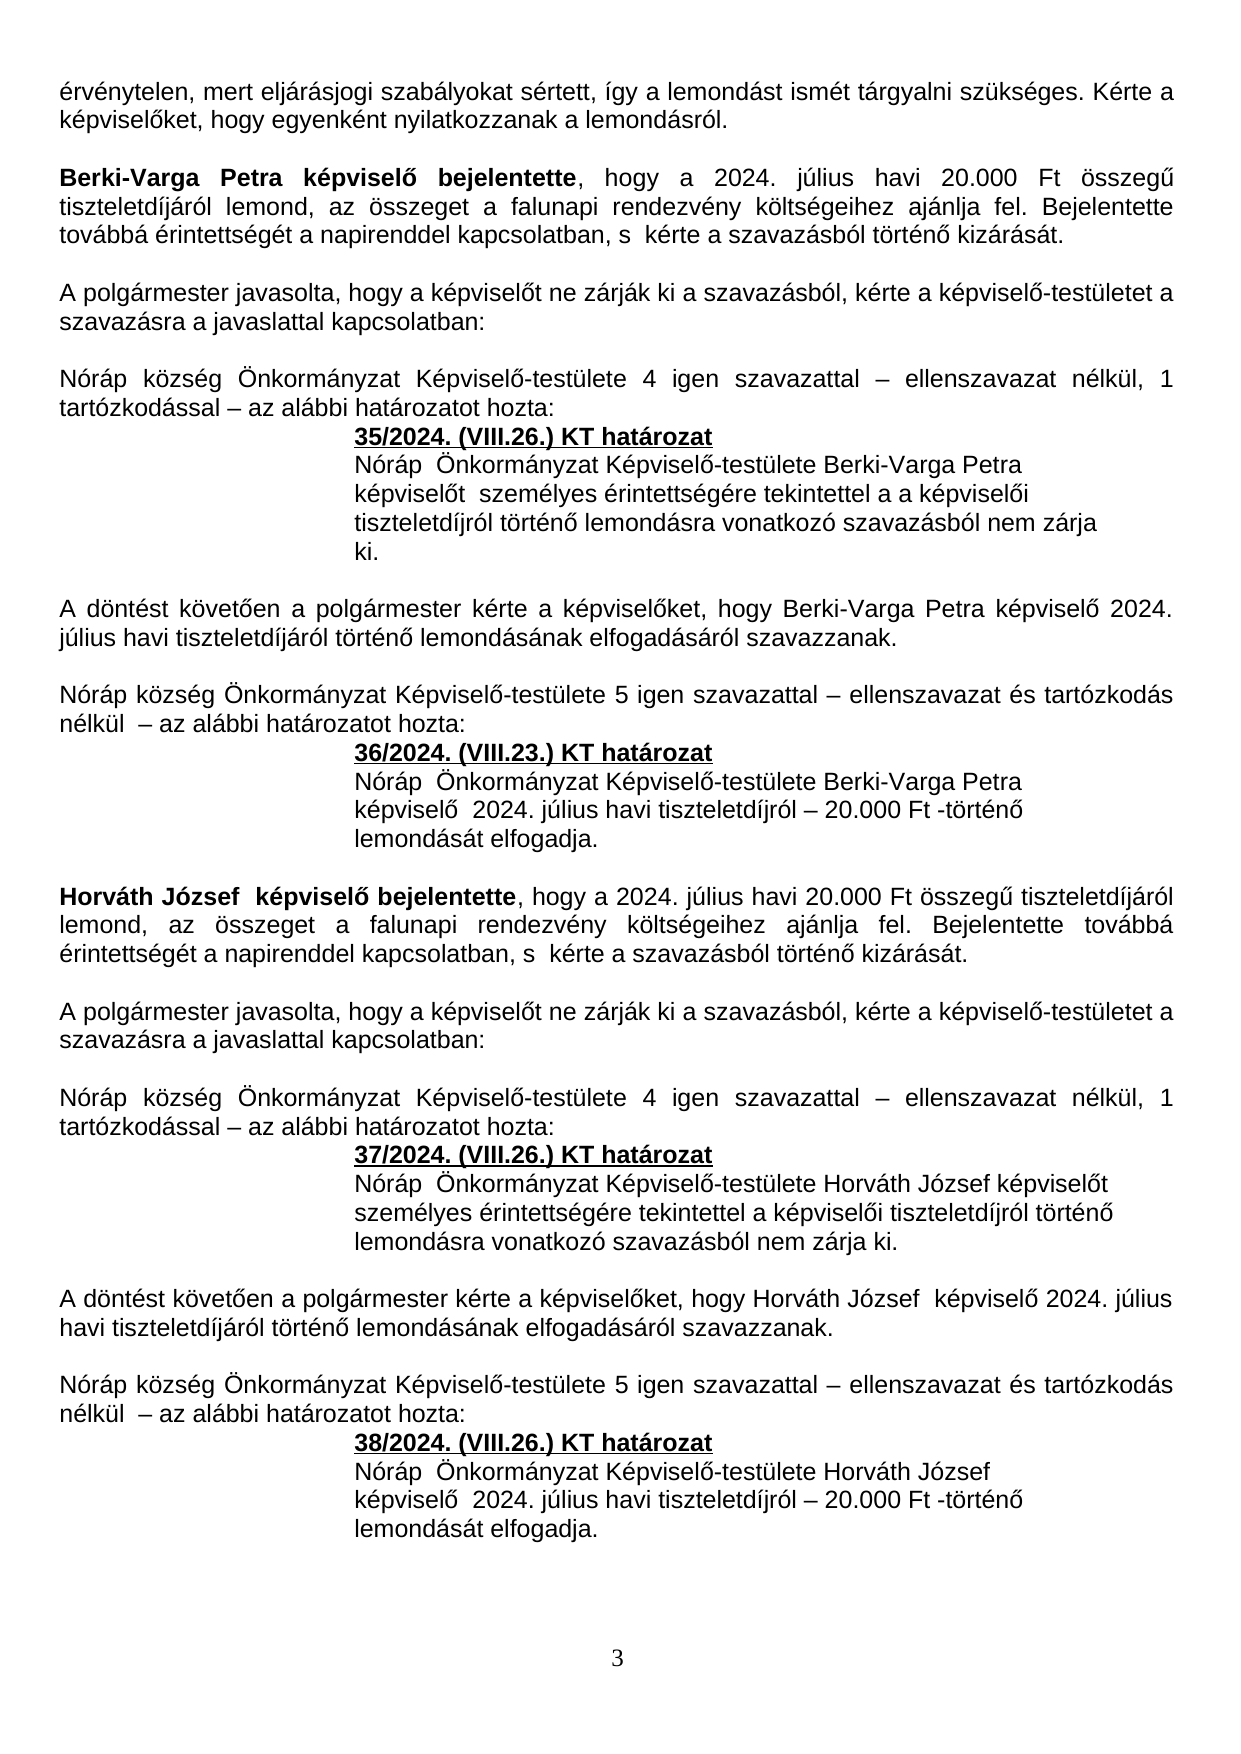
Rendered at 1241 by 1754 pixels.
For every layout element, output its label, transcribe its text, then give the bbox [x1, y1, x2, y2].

text A döntést követően a polgármester kérte a képviselőket, hogy Horváth József képviselő 2024. július havi tiszteletdíjáról történő lemondásának elfogadásáról szavazzanak. [59, 1284, 1175, 1342]
text 35/2024. (VIII.26.) KT határozat [59, 422, 1175, 451]
text Nóráp község Önkormányzat Képviselő-testülete 5 igen szavazattal – ellenszavazat és tartózkodás nélkül – az alábbi határozatot hozta: [59, 681, 1175, 738]
text Nóráp Önkormányzat Képviselő-testülete Horváth József képviselőt személyes érintettségére tekintettel a képviselői tiszteletdíjról történő lemondásra vonatkozó szavazásból nem zárja ki. [59, 1169, 1175, 1256]
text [59, 77, 1175, 134]
text A döntést követően a polgármester kérte a képviselőket, hogy Berki-Varga Petra képviselő 2024. július havi tiszteletdíjáról történő lemondásának elfogadásáról szavazzanak. [59, 594, 1175, 652]
text 36/2024. (VIII.23.) KT határozat [59, 738, 1175, 767]
text A polgármester javasolta, hogy a képviselőt ne zárják ki a szavazásból, kérte a képviselő-testületet a szavazásra a javaslattal kapcsolatban: [59, 997, 1175, 1054]
text Horváth József képviselő bejelentette, hogy a 2024. július havi 20.000 Ft összegű tiszteletdíjáról lemond, az összeget a falunapi rendezvény költségeihez ajánlja fel. Bejelentette továbbá érintettségét a napirenddel kapcsolatban, s kérte a szavazásból történő kizárását. [59, 882, 1175, 968]
text Nóráp község Önkormányzat Képviselő-testülete 4 igen szavazattal – ellenszavazat nélkül, 1 tartózkodással – az alábbi határozatot hozta: [59, 1083, 1175, 1141]
text A polgármester javasolta, hogy a képviselőt ne zárják ki a szavazásból, kérte a képviselő-testületet a szavazásra a javaslattal kapcsolatban: [59, 278, 1175, 336]
text Nóráp község Önkormányzat Képviselő-testülete 5 igen szavazattal – ellenszavazat és tartózkodás nélkül – az alábbi határozatot hozta: [59, 1371, 1175, 1428]
text Nóráp Önkormányzat Képviselő-testülete Berki-Varga Petra képviselőt személyes érintettségére tekintettel a a képviselői tiszteletdíjról történő lemondásra vonatkozó szavazásból nem zárja ki. [59, 451, 1175, 566]
text Nóráp Önkormányzat Képviselő-testülete Berki-Varga Petra képviselő 2024. július havi tiszteletdíjról – 20.000 Ft -történő lemondását elfogadja. [59, 767, 1175, 853]
text 38/2024. (VIII.26.) KT határozat [59, 1428, 1175, 1457]
text Nóráp Önkormányzat Képviselő-testülete Horváth József képviselő 2024. július havi tiszteletdíjról – 20.000 Ft -történő lemondását elfogadja. [59, 1457, 1175, 1543]
text 37/2024. (VIII.26.) KT határozat [59, 1141, 1175, 1169]
text Nóráp község Önkormányzat Képviselő-testülete 4 igen szavazattal – ellenszavazat nélkül, 1 tartózkodással – az alábbi határozatot hozta: [59, 364, 1175, 422]
text Berki-Varga Petra képviselő bejelentette, hogy a 2024. július havi 20.000 Ft összegű tiszteletdíjáról lemond, az összeget a falunapi rendezvény költségeihez ajánlja fel. Bejelentette továbbá érintettségét a napirenddel kapcsolatban, s kérte a szavazásból történő kizárását. [59, 163, 1175, 249]
